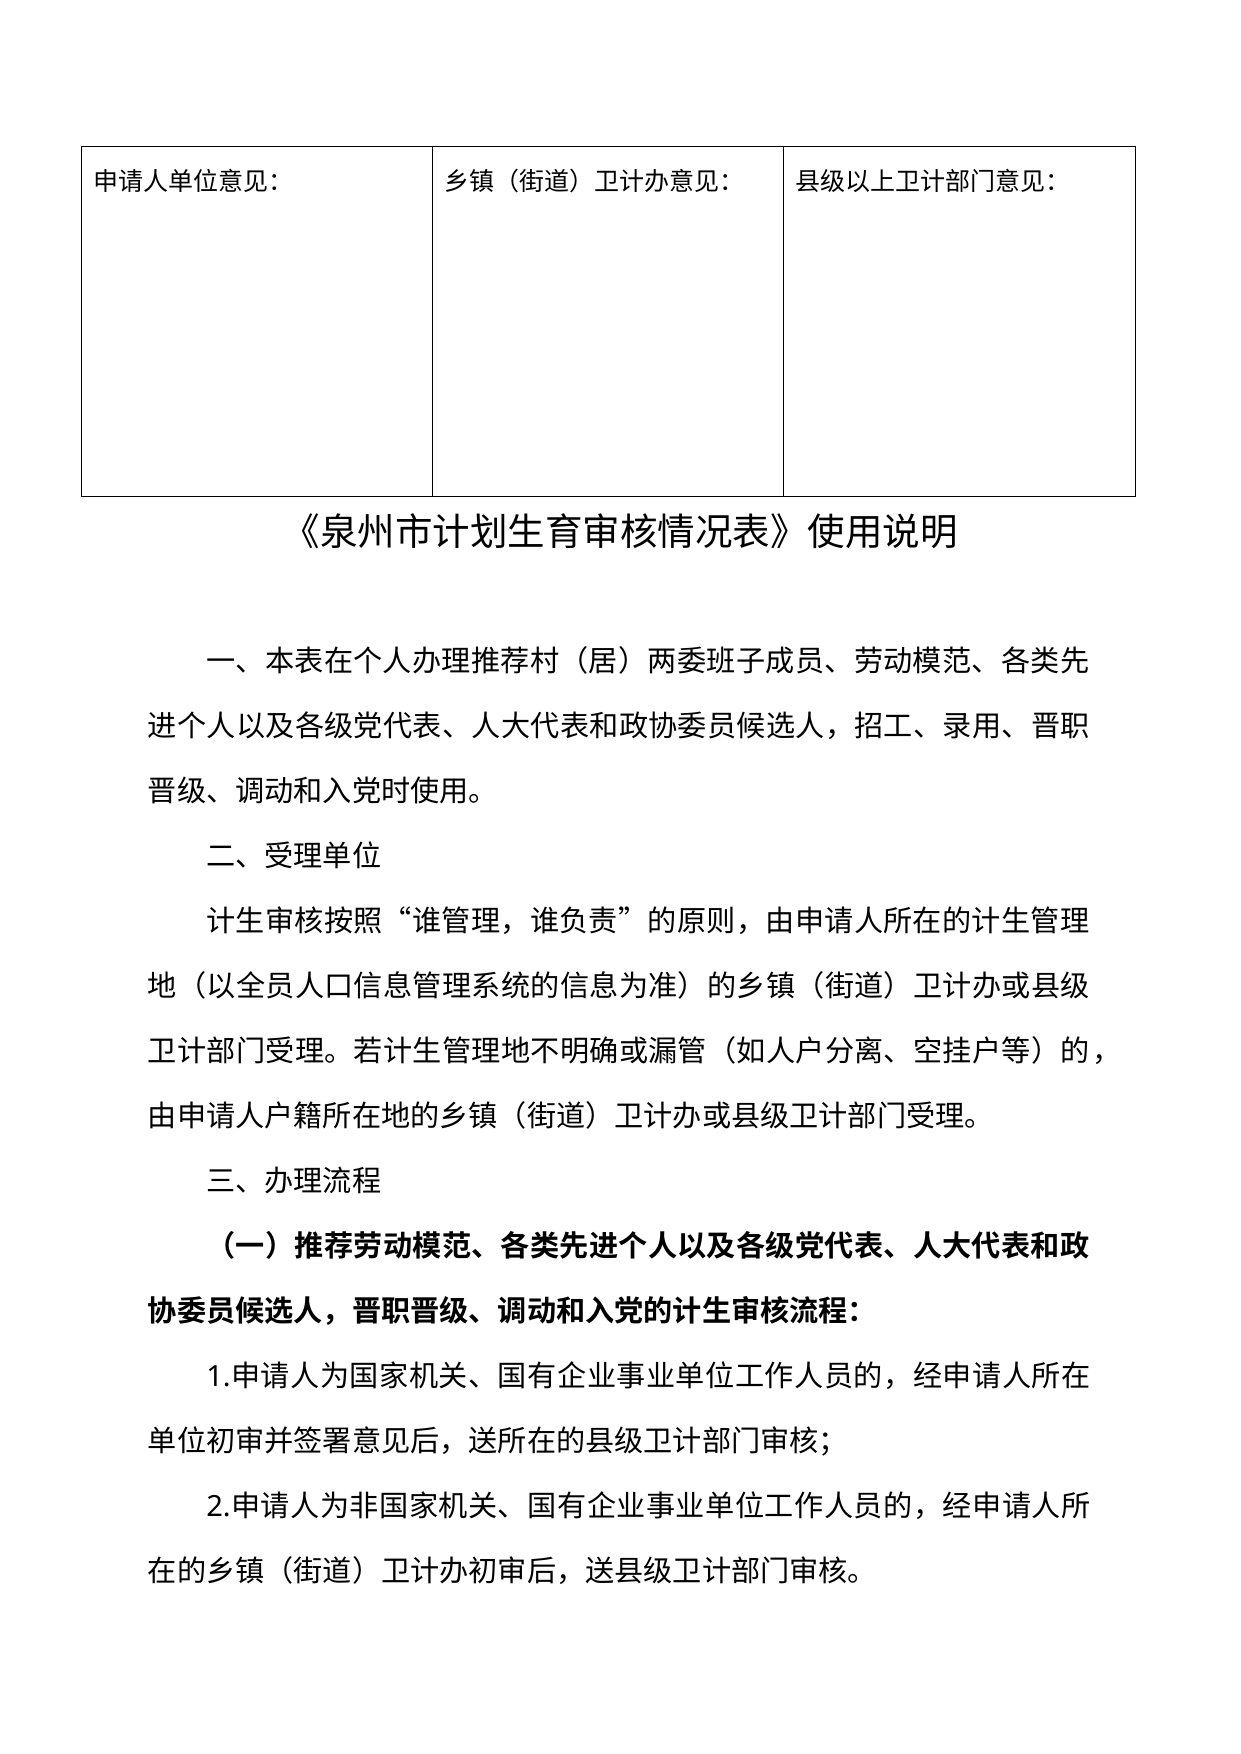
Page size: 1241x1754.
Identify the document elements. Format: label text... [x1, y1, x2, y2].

table_cell 乡镇（街道）卫计办意见： 经办人： 年 月 日（公章） [433, 147, 783, 496]
text 《泉州市计划生育审核情况表》使用说明 [148, 497, 1093, 562]
text 2.申请人为非国家机关、国有企业事业单位工作人员的，经申请人所在的乡镇（街道）卫计办初审后，送县级卫计部门审核。 [148, 1472, 1093, 1602]
table_cell 申请人单位意见： 经办人： 年 月 日（公章） [82, 147, 432, 496]
text 三、办理流程 [148, 1147, 1093, 1212]
text 二、受理单位 [148, 822, 1093, 887]
text （一）推荐劳动模范、各类先进个人以及各级党代表、人大代表和政协委员候选人，晋职晋级、调动和入党的计生审核流程： [148, 1212, 1093, 1342]
text 计生审核按照“谁管理，谁负责”的原则，由申请人所在的计生管理地（以全员人口信息管理系统的信息为准）的乡镇（街道）卫计办或县级卫计部门受理。若计生管理地不明确或漏管（如人户分离、空挂户等）的，由申请人户籍所在地的乡镇（街道）卫计办或县级卫计部门受理。 [148, 887, 1093, 1147]
table_cell 县级以上卫计部门意见： 经办人： 年 月 日（公章） [784, 147, 1135, 496]
text 一、本表在个人办理推荐村（居）两委班子成员、劳动模范、各类先进个人以及各级党代表、人大代表和政协委员候选人，招工、录用、晋职晋级、调动和入党时使用。 [148, 627, 1093, 822]
text 1.申请人为国家机关、国有企业事业单位工作人员的，经申请人所在单位初审并签署意见后，送所在的县级卫计部门审核； [148, 1342, 1093, 1472]
